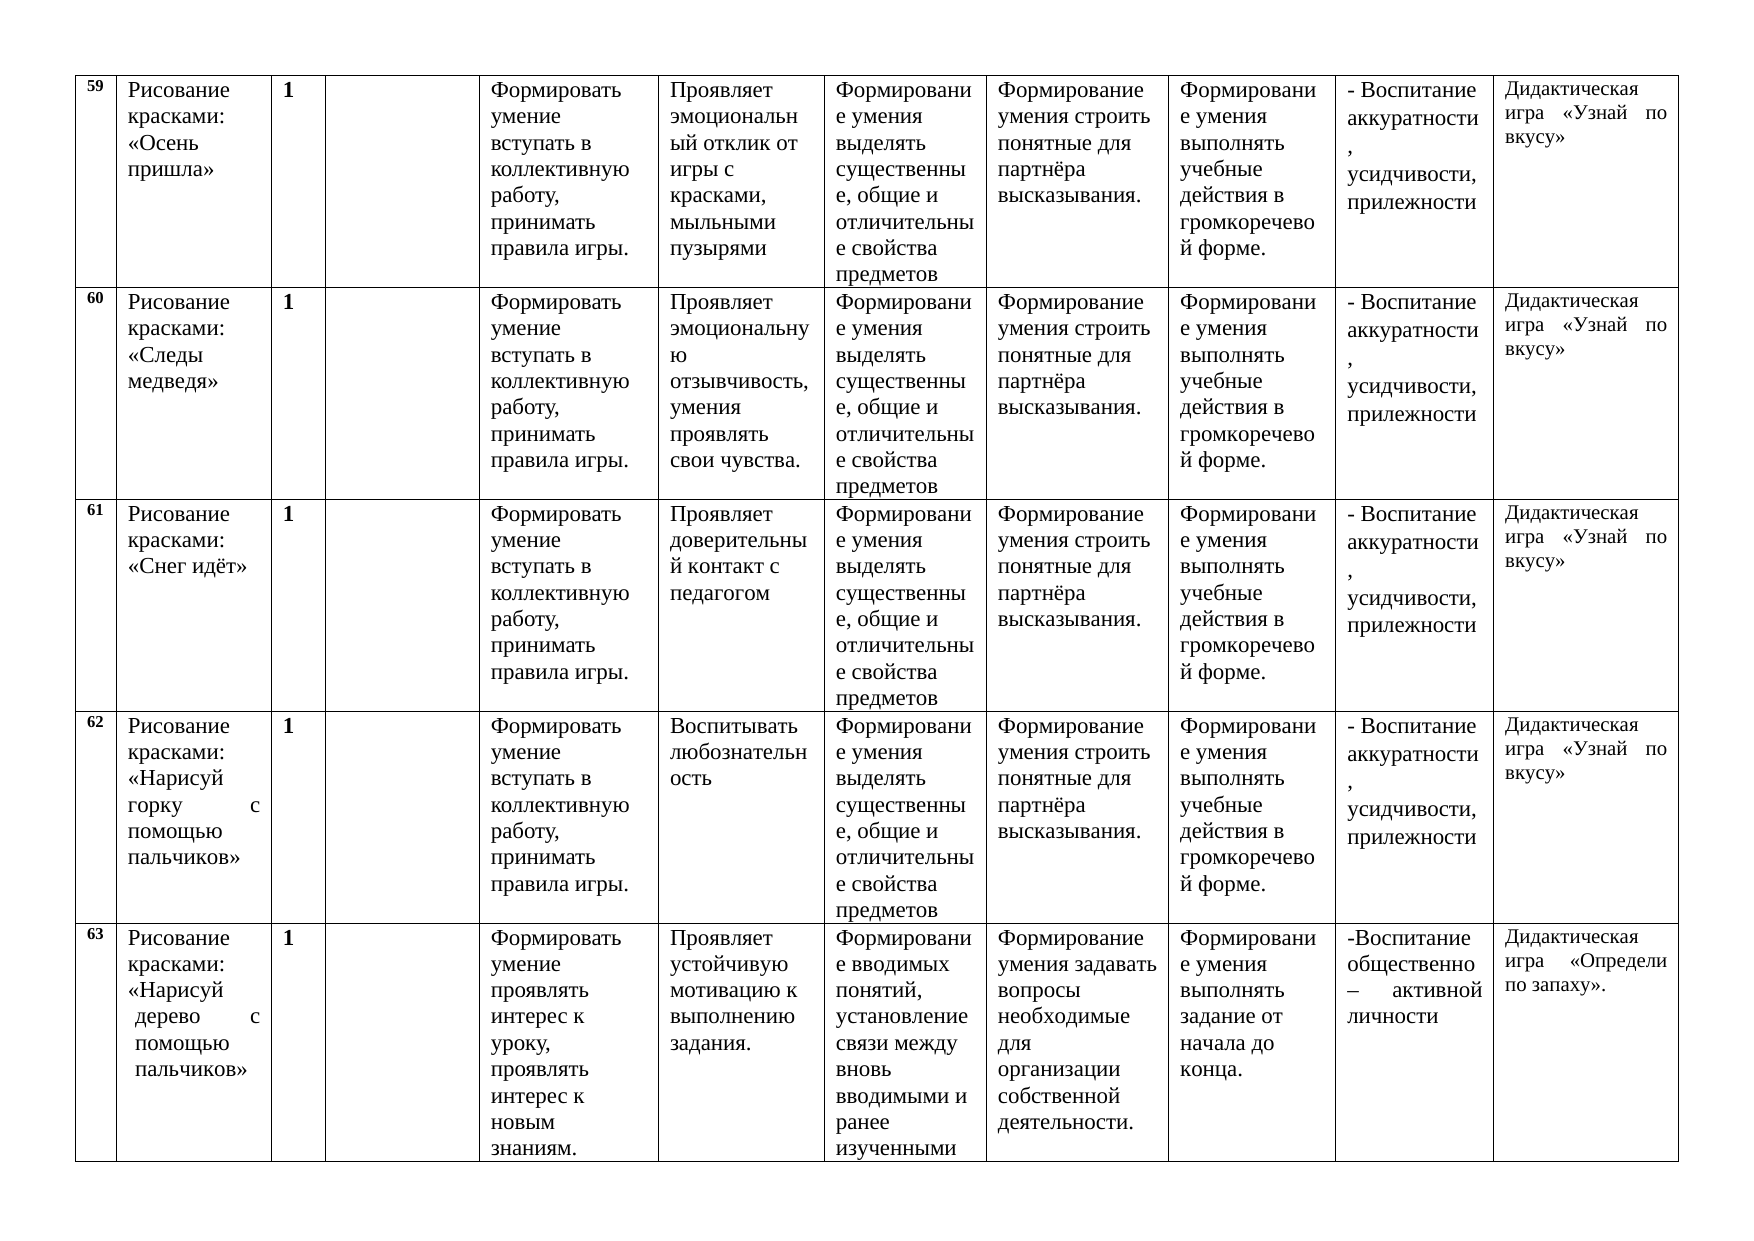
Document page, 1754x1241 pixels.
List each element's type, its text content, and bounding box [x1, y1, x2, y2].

table_cell Формирование умения выполнять учебные действия в громкоречевой форме. [1169, 76, 1335, 287]
table_cell [326, 288, 479, 499]
table_cell Проявляет доверительный контакт с педагогом [659, 500, 824, 711]
table_cell 62 [76, 712, 116, 922]
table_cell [117, 924, 271, 1161]
table_cell Формирование умения выполнять учебные действия в громкоречевой форме. [1169, 712, 1335, 922]
table_cell Формировать умение вступать в коллективную работу, принимать правила игры. [480, 712, 658, 922]
table_cell [326, 76, 479, 287]
table_cell Формировать умение вступать в коллективную работу, принимать правила игры. [480, 76, 658, 287]
table_cell Рисование красками: «Следы медведя» [117, 288, 271, 499]
table_cell Формировать умение вступать в коллективную работу, принимать правила игры. [480, 288, 658, 499]
table_cell Формирование умения строить понятные для партнёра высказывания. [987, 500, 1168, 711]
table_cell Формирование умения строить понятные для партнёра высказывания. [987, 76, 1168, 287]
table_cell Формирование умения выделять существенные, общие и отличительные свойства предметов [825, 288, 986, 499]
table_cell Формирование умения строить понятные для партнёра высказывания. [987, 712, 1168, 922]
table_cell 63 [76, 924, 116, 1161]
table_cell - Воспитание аккуратности, усидчивости, прилежности [1336, 76, 1493, 287]
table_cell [1336, 924, 1493, 1161]
table_cell Формирование умения строить понятные для партнёра высказывания. [987, 288, 1168, 499]
table_cell Дидактическая игра «Узнай по вкусу» [1494, 712, 1678, 922]
table_cell [326, 500, 479, 711]
table_cell Рисование красками: «Нарисуй горку с помощью пальчиков» [117, 712, 271, 922]
table_cell Дидактическая игра «Узнай по вкусу» [1494, 500, 1678, 711]
table_cell Формирование умения выполнять учебные действия в громкоречевой форме. [1169, 500, 1335, 711]
table_cell 1 [272, 76, 325, 287]
table_cell Дидактическая игра «Узнай по вкусу» [1494, 288, 1678, 499]
table_cell [326, 712, 479, 922]
table_cell 1 [272, 500, 325, 711]
table_cell Рисование красками: «Снег идёт» [117, 500, 271, 711]
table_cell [987, 924, 1168, 1161]
table_cell Формирование умения выделять существенные, общие и отличительные свойства предметов [825, 500, 986, 711]
table_cell - Воспитание аккуратности, усидчивости, прилежности [1336, 500, 1493, 711]
table_cell Воспитывать любознательность [659, 712, 824, 922]
table_cell Формирование умения выполнять учебные действия в громкоречевой форме. [1169, 288, 1335, 499]
table_cell 1 [272, 288, 325, 499]
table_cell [1494, 924, 1678, 1161]
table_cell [1169, 924, 1335, 1161]
table_cell 1 [272, 712, 325, 922]
table_cell [326, 924, 479, 1161]
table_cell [480, 924, 658, 1161]
table_cell Формировать умение вступать в коллективную работу, принимать правила игры. [480, 500, 658, 711]
table_cell 60 [76, 288, 116, 499]
table_cell 61 [76, 500, 116, 711]
table_cell Проявляет эмоциональную отзывчивость, умения проявлять свои чувства. [659, 288, 824, 499]
table_cell Рисование красками: «Осень пришла» [117, 76, 271, 287]
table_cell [659, 924, 824, 1161]
table_cell 1 [272, 924, 325, 1161]
table_cell Формирование вводимых понятий, установление связи между вновь вводимыми и ранее изученными понятиями. [890, 924, 986, 1161]
table_cell 59 [76, 76, 116, 287]
table_cell Проявляет эмоциональный отклик от игры с красками, мыльными пузырями [659, 76, 824, 287]
table_cell Формирование умения выделять существенные, общие и отличительные свойства предметов [825, 76, 986, 287]
table_cell Дидактическая игра «Узнай по вкусу» [1494, 76, 1678, 287]
table_cell Формирование умения выделять существенные, общие и отличительные свойства предметов [825, 712, 986, 922]
table_cell - Воспитание аккуратности, усидчивости, прилежности [1336, 288, 1493, 499]
table_cell - Воспитание аккуратности, усидчивости, прилежности [1336, 712, 1493, 922]
